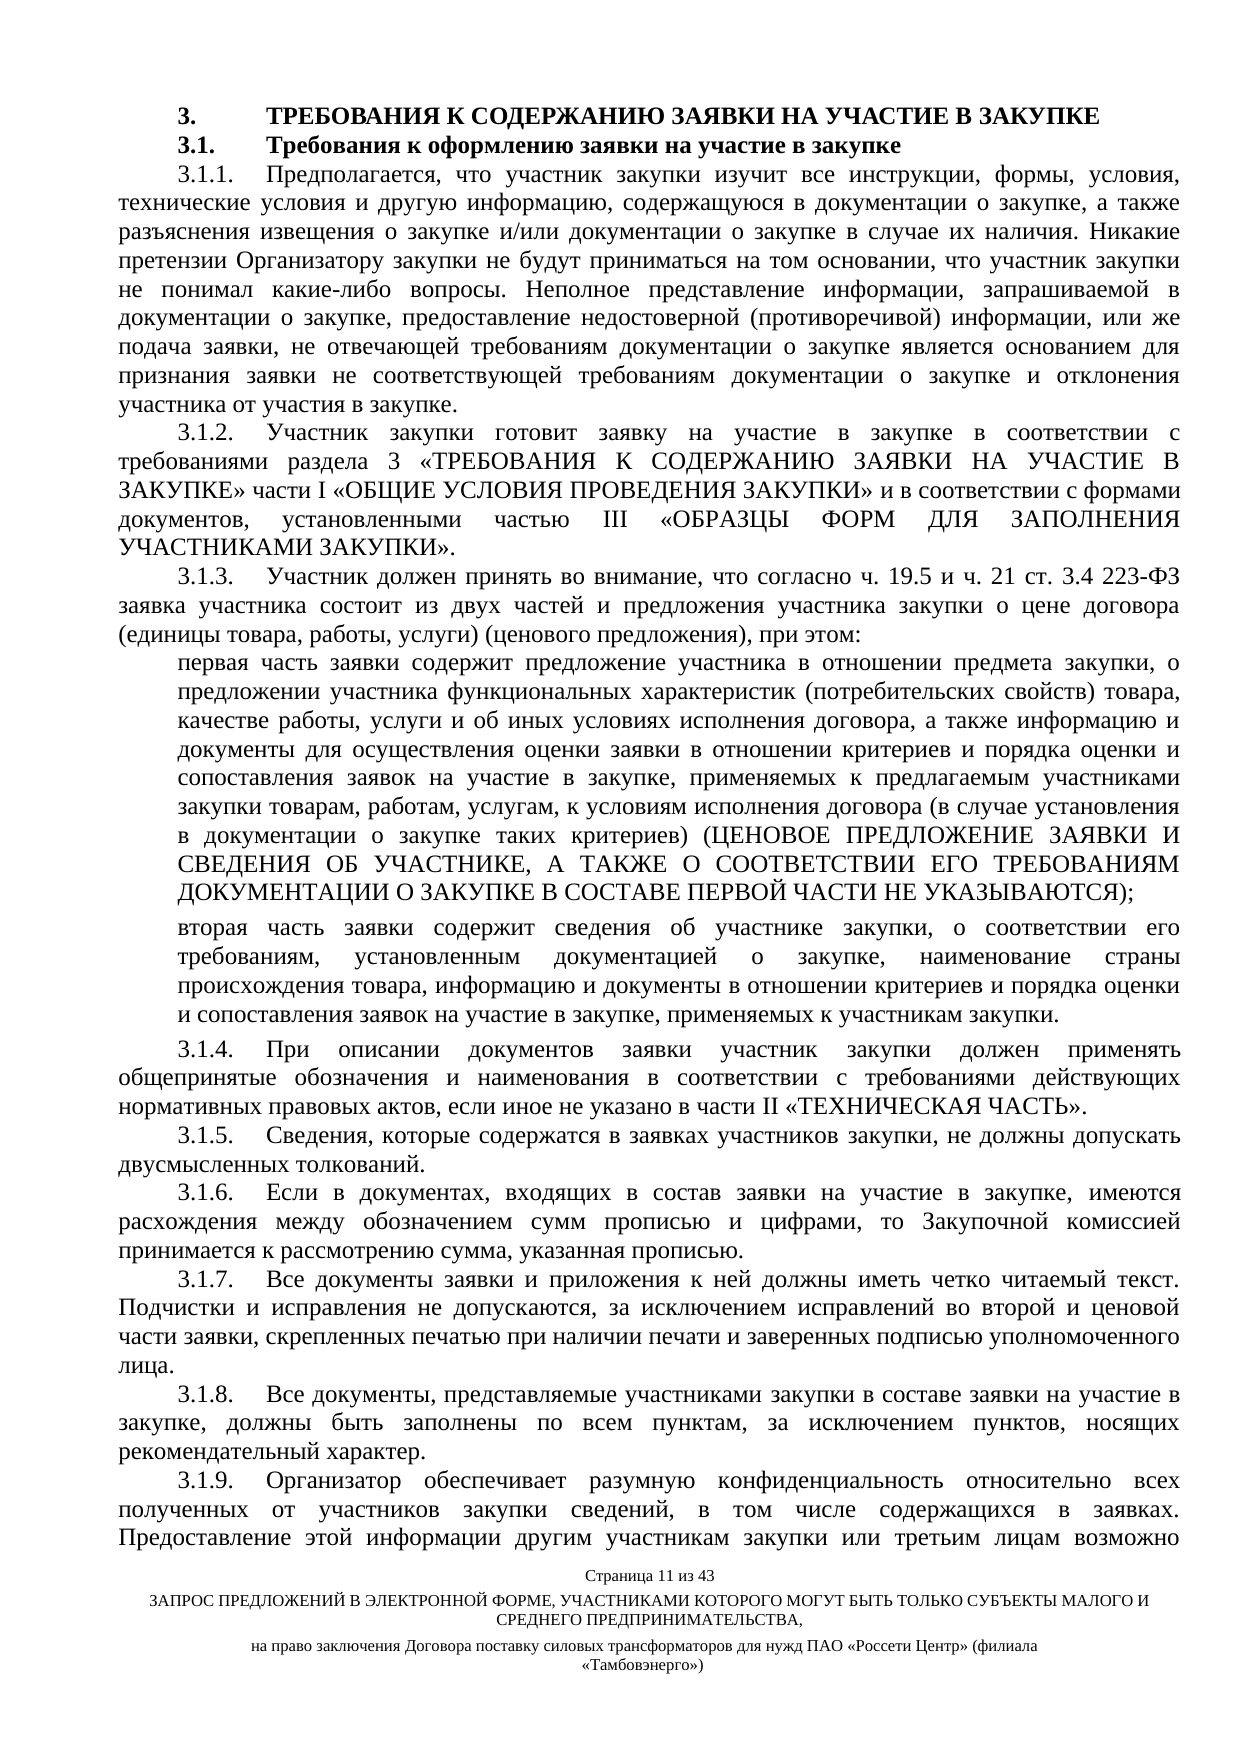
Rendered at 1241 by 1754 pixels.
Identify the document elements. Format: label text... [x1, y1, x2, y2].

subtitle При описании документов заявки участник закупки должен применять общепринятые обозначения и наименования в соответствии с требованиями действующих нормативных правовых актов, если иное не указано в части II «ТЕХНИЧЕСКАЯ ЧАСТЬ». [118, 1034, 1181, 1120]
subtitle ТРЕБОВАНИЯ К СОДЕРЖАНИЮ ЗАЯВКИ НА УЧАСТИЕ В ЗАКУПКЕ [118, 101, 1181, 130]
subtitle Участник закупки готовит заявку на участие в закупке в соответствии с требованиями раздела 3 «ТРЕБОВАНИЯ К СОДЕРЖАНИЮ ЗАЯВКИ НА УЧАСТИЕ В ЗАКУПКЕ» части I «ОБЩИЕ УСЛОВИЯ ПРОВЕДЕНИЯ ЗАКУПКИ» и в соответствии с формами документов, установленными частью III «ОБРАЗЦЫ ФОРМ ДЛЯ ЗАПОЛНЕНИЯ УЧАСТНИКАМИ ЗАКУПКИ». [118, 417, 1181, 561]
subtitle Если в документах, входящих в состав заявки на участие в закупке, имеются расхождения между обозначением сумм прописью и цифрами, то Закупочной комиссией принимается к рассмотрению сумма, указанная прописью. [118, 1177, 1181, 1264]
subtitle Участник должен принять во внимание, что согласно ч. 19.5 и ч. 21 ст. 3.4 223-ФЗ заявка участника состоит из двух частей и предложения участника закупки о цене договора (единицы товара, работы, услуги) (ценового предложения), при этом: [118, 561, 1181, 647]
subtitle Все документы заявки и приложения к ней должны иметь четко читаемый текст. Подчистки и исправления не допускаются, за исключением исправлений во второй и ценовой части заявки, скрепленных печатью при наличии печати и заверенных подписью уполномоченного лица. [118, 1264, 1181, 1379]
subtitle Требования к оформлению заявки на участие в закупке [118, 130, 1181, 159]
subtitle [118, 1465, 1181, 1551]
subtitle Предполагается, что участник закупки изучит все инструкции, формы, условия, технические условия и другую информацию, содержащуюся в документации о закупке, а также разъяснения извещения о закупке и/или документации о закупке в случае их наличия. Никакие претензии Организатору закупки не будут приниматься на том основании, что участник закупки не понимал какие-либо вопросы. Неполное представление информации, запрашиваемой в документации о закупке, предоставление недостоверной (противоречивой) информации, или же подача заявки, не отвечающей требованиям документации о закупке является основанием для признания заявки не соответствующей требованиям документации о закупке и отклонения участника от участия в закупке. [118, 159, 1181, 417]
text первая часть заявки содержит предложение участника в отношении предмета закупки, о предложении участника функциональных характеристик (потребительских свойств) товара, качестве работы, услуги и об иных условиях исполнения договора, а также информацию и документы для осуществления оценки заявки в отношении критериев и порядка оценки и сопоставления заявок на участие в закупке, применяемых к предлагаемым участниками закупки товарам, работам, услугам, к условиям исполнения договора (в случае установления в документации о закупке таких критериев) (ЦЕНОВОЕ ПРЕДЛОЖЕНИЕ ЗАЯВКИ И СВЕДЕНИЯ ОБ УЧАСТНИКЕ, А ТАКЖЕ О СООТВЕТСТВИИ ЕГО ТРЕБОВАНИЯМ ДОКУМЕНТАЦИИ О ЗАКУПКЕ В СОСТАВЕ ПЕРВОЙ ЧАСТИ НЕ УКАЗЫВАЮТСЯ); [177, 647, 1181, 906]
subtitle Сведения, которые содержатся в заявках участников закупки, не должны допускать двусмысленных толкований. [118, 1120, 1181, 1177]
subtitle Все документы, представляемые участниками закупки в составе заявки на участие в закупке, должны быть заполнены по всем пунктам, за исключением пунктов, носящих рекомендательный характер. [118, 1379, 1181, 1465]
text вторая часть заявки содержит сведения об участнике закупки, о соответствии его требованиям, установленным документацией о закупке, наименование страны происхождения товара, информацию и документы в отношении критериев и порядка оценки и сопоставления заявок на участие в закупке, применяемых к участникам закупки. [177, 912, 1181, 1027]
